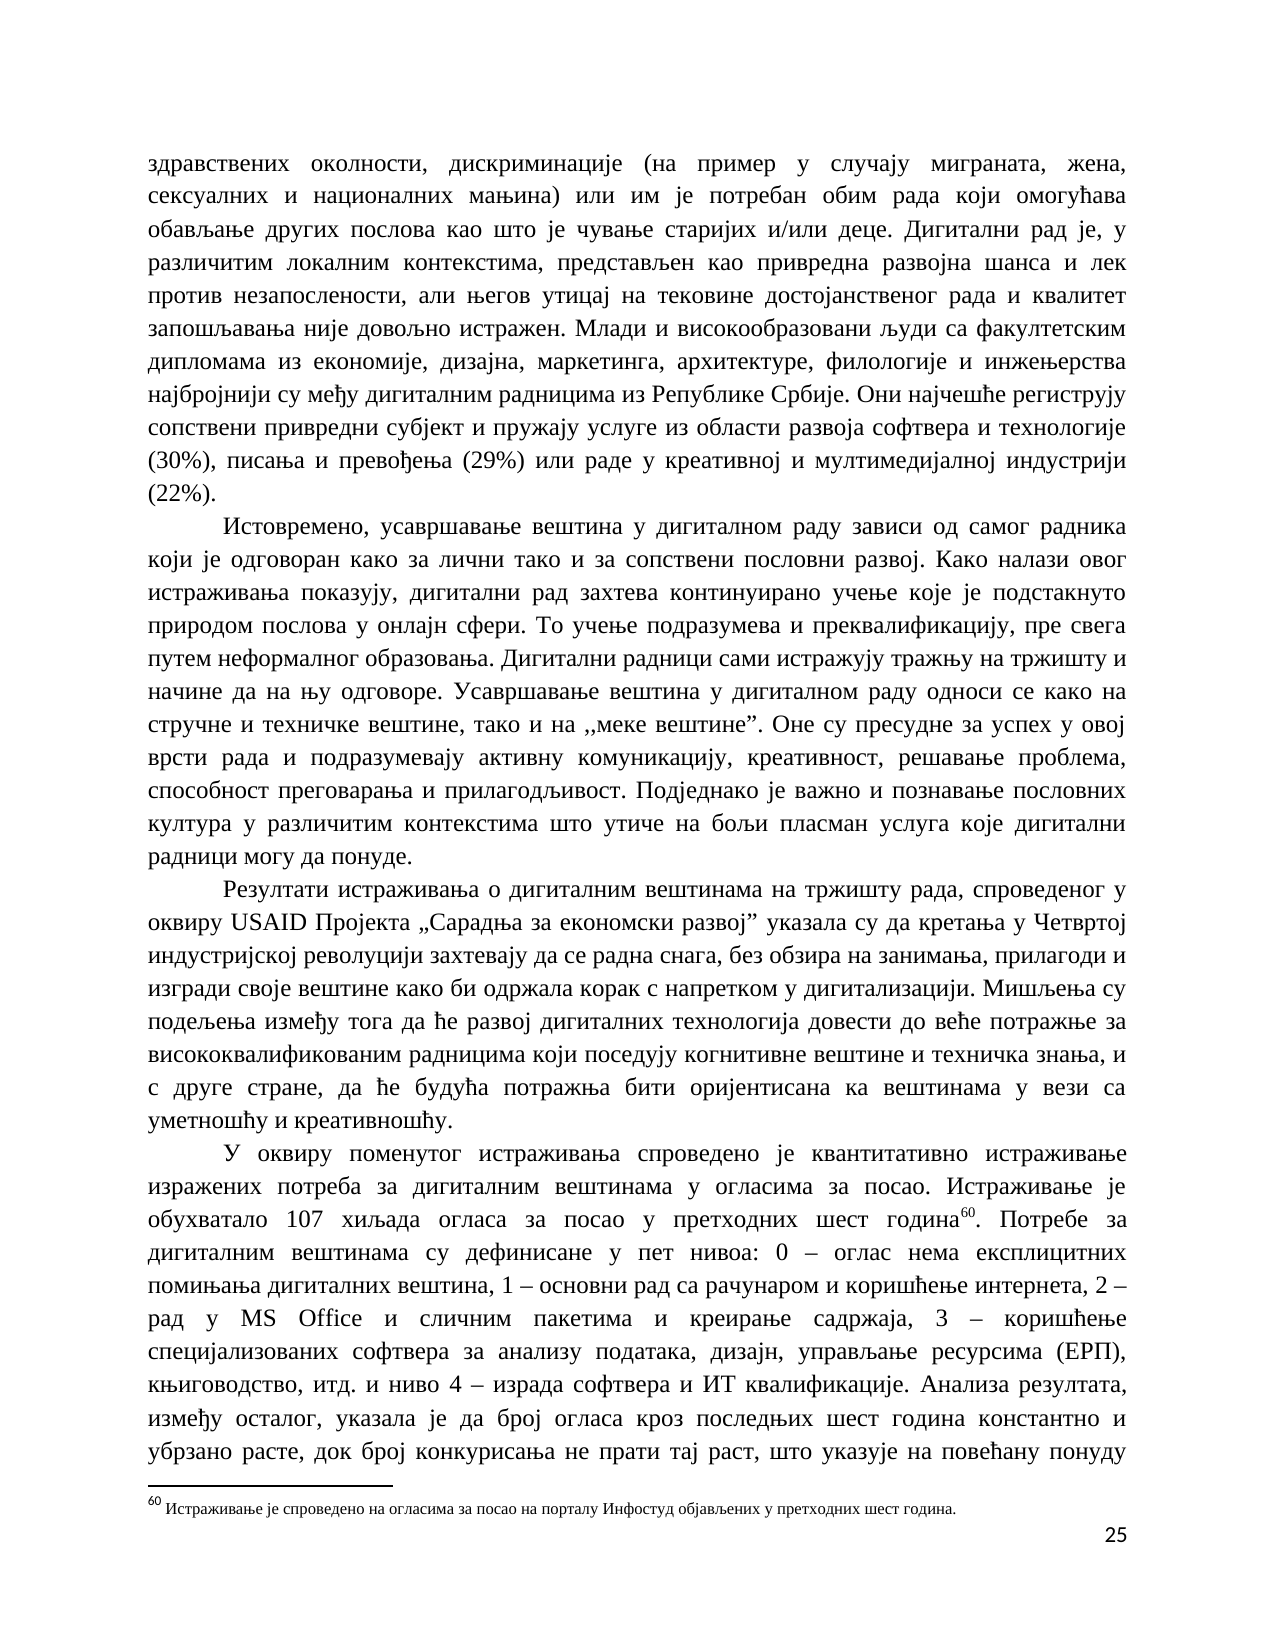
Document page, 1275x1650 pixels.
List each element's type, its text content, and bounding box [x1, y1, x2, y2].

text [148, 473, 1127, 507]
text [148, 1138, 1127, 1464]
text Резултати истраживања о дигиталним вештинама на тржишту рада, спроведеног у оквиру USAID Пројекта „Сарадња за економски развој” указала су да кретања у Четвртој индустријској револуцији захтевају да се радна снага, без обзира на занимања, прилагоди и изгради своје вештине како би одржала корак с напретком у дигитализацији. Мишљења су подељења између тога да ће развој дигиталних технологија довести до веће потражње за висококвалификованим радницима који поседују когнитивне вештине и техничка знања, и с друге стране, да ће будућа потражња бити оријентисана ка вештинама у вези са уметношћу и креативношћу. [148, 874, 1127, 1134]
